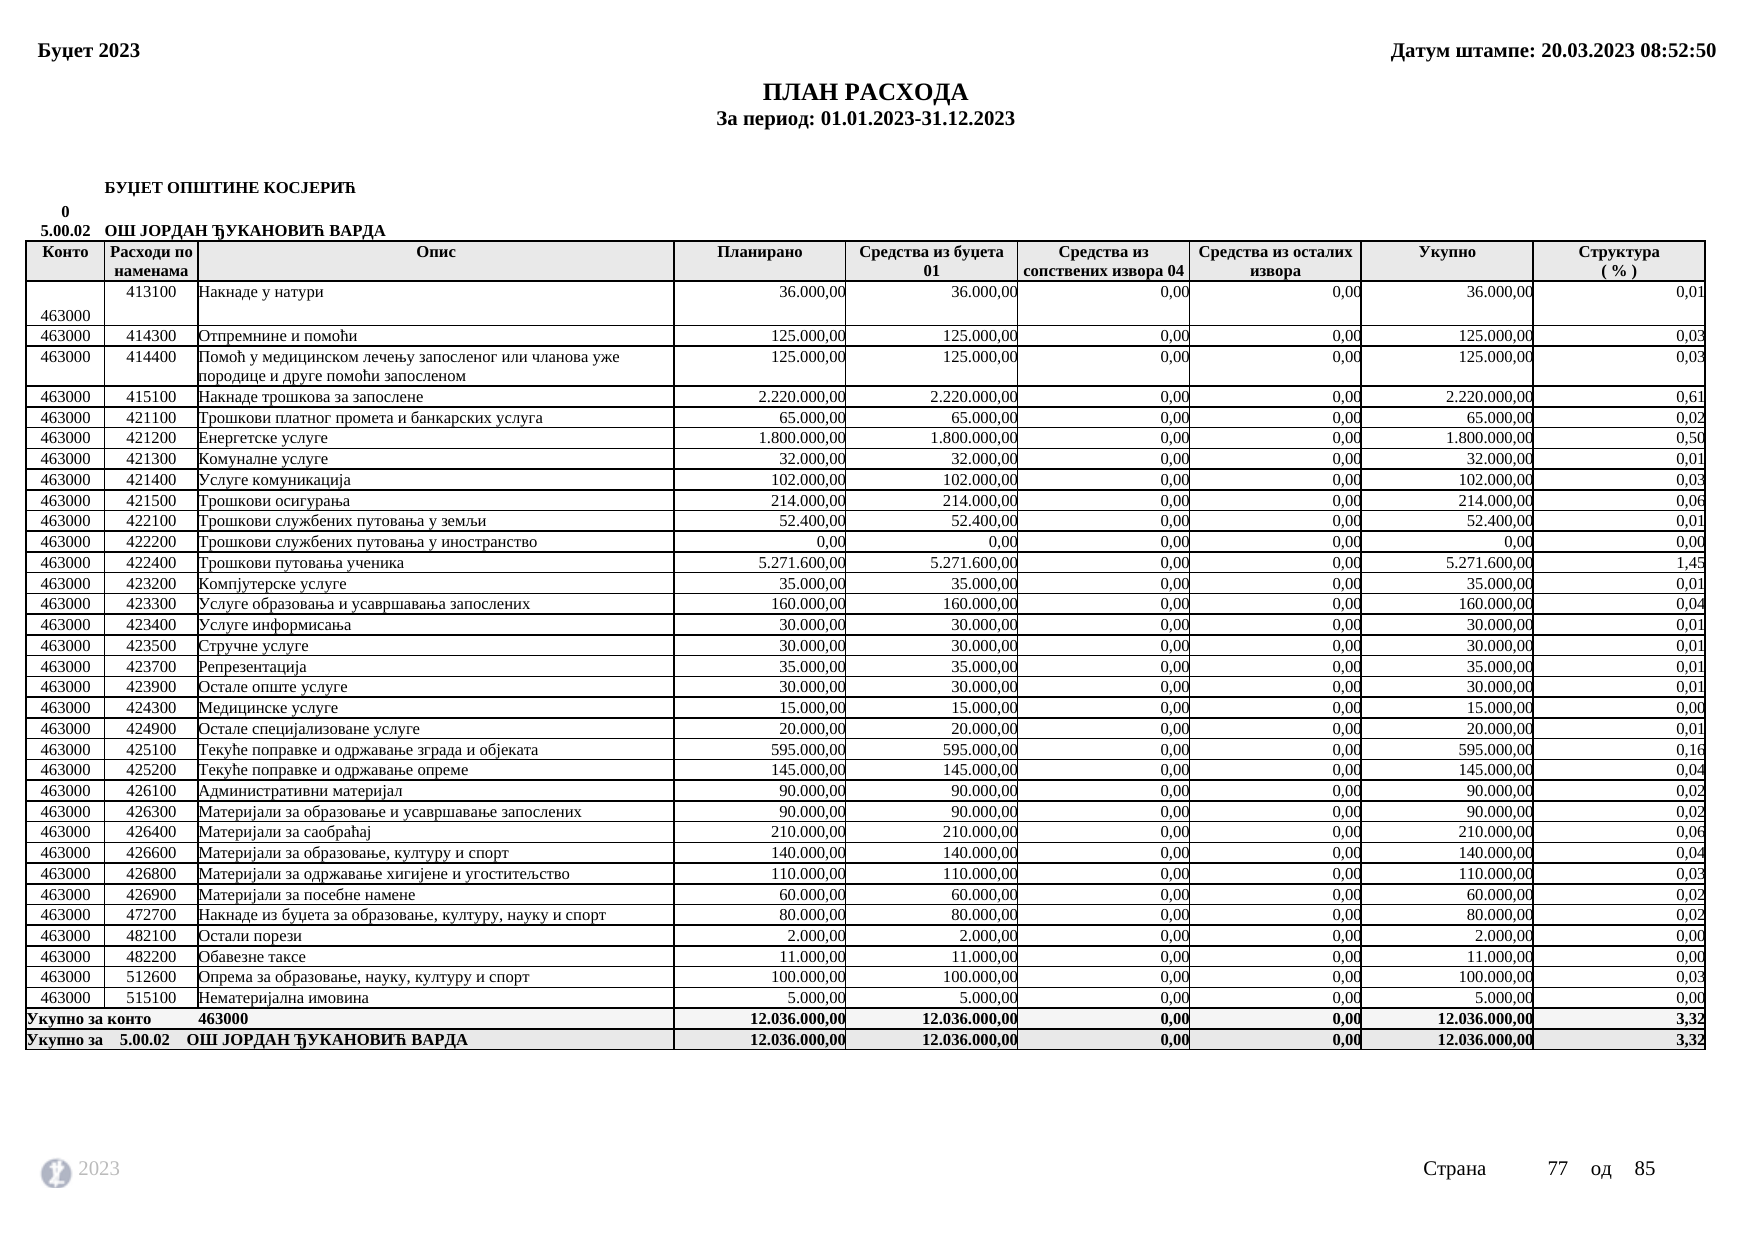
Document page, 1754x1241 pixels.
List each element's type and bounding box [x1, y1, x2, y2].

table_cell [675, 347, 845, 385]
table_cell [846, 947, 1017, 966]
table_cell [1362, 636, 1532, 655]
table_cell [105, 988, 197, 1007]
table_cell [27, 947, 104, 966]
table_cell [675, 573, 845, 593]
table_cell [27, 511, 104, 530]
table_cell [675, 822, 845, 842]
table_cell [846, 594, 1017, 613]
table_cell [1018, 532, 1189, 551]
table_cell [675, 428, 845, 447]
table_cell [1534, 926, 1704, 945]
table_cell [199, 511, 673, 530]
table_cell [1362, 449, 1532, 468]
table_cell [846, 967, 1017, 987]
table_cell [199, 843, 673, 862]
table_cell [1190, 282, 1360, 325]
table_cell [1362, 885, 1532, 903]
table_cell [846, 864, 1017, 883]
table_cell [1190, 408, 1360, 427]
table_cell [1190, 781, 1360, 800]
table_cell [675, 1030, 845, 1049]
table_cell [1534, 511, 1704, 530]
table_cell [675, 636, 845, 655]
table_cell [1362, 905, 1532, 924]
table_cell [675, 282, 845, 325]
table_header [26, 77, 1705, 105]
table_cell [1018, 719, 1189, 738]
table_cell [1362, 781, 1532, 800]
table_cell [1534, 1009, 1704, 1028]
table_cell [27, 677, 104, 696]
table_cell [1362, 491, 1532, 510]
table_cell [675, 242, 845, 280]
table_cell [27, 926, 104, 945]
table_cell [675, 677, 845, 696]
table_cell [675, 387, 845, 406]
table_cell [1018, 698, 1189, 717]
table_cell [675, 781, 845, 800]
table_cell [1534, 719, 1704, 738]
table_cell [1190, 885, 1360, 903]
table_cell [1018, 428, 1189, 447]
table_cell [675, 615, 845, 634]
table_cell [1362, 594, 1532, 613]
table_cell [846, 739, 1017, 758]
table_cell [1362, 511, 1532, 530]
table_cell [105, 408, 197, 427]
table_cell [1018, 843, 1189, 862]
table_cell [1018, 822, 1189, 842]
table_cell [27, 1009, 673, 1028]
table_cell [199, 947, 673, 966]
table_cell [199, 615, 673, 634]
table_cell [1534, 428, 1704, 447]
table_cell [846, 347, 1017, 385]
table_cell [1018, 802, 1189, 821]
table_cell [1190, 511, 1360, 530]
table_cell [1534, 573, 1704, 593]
picture [37, 1155, 75, 1188]
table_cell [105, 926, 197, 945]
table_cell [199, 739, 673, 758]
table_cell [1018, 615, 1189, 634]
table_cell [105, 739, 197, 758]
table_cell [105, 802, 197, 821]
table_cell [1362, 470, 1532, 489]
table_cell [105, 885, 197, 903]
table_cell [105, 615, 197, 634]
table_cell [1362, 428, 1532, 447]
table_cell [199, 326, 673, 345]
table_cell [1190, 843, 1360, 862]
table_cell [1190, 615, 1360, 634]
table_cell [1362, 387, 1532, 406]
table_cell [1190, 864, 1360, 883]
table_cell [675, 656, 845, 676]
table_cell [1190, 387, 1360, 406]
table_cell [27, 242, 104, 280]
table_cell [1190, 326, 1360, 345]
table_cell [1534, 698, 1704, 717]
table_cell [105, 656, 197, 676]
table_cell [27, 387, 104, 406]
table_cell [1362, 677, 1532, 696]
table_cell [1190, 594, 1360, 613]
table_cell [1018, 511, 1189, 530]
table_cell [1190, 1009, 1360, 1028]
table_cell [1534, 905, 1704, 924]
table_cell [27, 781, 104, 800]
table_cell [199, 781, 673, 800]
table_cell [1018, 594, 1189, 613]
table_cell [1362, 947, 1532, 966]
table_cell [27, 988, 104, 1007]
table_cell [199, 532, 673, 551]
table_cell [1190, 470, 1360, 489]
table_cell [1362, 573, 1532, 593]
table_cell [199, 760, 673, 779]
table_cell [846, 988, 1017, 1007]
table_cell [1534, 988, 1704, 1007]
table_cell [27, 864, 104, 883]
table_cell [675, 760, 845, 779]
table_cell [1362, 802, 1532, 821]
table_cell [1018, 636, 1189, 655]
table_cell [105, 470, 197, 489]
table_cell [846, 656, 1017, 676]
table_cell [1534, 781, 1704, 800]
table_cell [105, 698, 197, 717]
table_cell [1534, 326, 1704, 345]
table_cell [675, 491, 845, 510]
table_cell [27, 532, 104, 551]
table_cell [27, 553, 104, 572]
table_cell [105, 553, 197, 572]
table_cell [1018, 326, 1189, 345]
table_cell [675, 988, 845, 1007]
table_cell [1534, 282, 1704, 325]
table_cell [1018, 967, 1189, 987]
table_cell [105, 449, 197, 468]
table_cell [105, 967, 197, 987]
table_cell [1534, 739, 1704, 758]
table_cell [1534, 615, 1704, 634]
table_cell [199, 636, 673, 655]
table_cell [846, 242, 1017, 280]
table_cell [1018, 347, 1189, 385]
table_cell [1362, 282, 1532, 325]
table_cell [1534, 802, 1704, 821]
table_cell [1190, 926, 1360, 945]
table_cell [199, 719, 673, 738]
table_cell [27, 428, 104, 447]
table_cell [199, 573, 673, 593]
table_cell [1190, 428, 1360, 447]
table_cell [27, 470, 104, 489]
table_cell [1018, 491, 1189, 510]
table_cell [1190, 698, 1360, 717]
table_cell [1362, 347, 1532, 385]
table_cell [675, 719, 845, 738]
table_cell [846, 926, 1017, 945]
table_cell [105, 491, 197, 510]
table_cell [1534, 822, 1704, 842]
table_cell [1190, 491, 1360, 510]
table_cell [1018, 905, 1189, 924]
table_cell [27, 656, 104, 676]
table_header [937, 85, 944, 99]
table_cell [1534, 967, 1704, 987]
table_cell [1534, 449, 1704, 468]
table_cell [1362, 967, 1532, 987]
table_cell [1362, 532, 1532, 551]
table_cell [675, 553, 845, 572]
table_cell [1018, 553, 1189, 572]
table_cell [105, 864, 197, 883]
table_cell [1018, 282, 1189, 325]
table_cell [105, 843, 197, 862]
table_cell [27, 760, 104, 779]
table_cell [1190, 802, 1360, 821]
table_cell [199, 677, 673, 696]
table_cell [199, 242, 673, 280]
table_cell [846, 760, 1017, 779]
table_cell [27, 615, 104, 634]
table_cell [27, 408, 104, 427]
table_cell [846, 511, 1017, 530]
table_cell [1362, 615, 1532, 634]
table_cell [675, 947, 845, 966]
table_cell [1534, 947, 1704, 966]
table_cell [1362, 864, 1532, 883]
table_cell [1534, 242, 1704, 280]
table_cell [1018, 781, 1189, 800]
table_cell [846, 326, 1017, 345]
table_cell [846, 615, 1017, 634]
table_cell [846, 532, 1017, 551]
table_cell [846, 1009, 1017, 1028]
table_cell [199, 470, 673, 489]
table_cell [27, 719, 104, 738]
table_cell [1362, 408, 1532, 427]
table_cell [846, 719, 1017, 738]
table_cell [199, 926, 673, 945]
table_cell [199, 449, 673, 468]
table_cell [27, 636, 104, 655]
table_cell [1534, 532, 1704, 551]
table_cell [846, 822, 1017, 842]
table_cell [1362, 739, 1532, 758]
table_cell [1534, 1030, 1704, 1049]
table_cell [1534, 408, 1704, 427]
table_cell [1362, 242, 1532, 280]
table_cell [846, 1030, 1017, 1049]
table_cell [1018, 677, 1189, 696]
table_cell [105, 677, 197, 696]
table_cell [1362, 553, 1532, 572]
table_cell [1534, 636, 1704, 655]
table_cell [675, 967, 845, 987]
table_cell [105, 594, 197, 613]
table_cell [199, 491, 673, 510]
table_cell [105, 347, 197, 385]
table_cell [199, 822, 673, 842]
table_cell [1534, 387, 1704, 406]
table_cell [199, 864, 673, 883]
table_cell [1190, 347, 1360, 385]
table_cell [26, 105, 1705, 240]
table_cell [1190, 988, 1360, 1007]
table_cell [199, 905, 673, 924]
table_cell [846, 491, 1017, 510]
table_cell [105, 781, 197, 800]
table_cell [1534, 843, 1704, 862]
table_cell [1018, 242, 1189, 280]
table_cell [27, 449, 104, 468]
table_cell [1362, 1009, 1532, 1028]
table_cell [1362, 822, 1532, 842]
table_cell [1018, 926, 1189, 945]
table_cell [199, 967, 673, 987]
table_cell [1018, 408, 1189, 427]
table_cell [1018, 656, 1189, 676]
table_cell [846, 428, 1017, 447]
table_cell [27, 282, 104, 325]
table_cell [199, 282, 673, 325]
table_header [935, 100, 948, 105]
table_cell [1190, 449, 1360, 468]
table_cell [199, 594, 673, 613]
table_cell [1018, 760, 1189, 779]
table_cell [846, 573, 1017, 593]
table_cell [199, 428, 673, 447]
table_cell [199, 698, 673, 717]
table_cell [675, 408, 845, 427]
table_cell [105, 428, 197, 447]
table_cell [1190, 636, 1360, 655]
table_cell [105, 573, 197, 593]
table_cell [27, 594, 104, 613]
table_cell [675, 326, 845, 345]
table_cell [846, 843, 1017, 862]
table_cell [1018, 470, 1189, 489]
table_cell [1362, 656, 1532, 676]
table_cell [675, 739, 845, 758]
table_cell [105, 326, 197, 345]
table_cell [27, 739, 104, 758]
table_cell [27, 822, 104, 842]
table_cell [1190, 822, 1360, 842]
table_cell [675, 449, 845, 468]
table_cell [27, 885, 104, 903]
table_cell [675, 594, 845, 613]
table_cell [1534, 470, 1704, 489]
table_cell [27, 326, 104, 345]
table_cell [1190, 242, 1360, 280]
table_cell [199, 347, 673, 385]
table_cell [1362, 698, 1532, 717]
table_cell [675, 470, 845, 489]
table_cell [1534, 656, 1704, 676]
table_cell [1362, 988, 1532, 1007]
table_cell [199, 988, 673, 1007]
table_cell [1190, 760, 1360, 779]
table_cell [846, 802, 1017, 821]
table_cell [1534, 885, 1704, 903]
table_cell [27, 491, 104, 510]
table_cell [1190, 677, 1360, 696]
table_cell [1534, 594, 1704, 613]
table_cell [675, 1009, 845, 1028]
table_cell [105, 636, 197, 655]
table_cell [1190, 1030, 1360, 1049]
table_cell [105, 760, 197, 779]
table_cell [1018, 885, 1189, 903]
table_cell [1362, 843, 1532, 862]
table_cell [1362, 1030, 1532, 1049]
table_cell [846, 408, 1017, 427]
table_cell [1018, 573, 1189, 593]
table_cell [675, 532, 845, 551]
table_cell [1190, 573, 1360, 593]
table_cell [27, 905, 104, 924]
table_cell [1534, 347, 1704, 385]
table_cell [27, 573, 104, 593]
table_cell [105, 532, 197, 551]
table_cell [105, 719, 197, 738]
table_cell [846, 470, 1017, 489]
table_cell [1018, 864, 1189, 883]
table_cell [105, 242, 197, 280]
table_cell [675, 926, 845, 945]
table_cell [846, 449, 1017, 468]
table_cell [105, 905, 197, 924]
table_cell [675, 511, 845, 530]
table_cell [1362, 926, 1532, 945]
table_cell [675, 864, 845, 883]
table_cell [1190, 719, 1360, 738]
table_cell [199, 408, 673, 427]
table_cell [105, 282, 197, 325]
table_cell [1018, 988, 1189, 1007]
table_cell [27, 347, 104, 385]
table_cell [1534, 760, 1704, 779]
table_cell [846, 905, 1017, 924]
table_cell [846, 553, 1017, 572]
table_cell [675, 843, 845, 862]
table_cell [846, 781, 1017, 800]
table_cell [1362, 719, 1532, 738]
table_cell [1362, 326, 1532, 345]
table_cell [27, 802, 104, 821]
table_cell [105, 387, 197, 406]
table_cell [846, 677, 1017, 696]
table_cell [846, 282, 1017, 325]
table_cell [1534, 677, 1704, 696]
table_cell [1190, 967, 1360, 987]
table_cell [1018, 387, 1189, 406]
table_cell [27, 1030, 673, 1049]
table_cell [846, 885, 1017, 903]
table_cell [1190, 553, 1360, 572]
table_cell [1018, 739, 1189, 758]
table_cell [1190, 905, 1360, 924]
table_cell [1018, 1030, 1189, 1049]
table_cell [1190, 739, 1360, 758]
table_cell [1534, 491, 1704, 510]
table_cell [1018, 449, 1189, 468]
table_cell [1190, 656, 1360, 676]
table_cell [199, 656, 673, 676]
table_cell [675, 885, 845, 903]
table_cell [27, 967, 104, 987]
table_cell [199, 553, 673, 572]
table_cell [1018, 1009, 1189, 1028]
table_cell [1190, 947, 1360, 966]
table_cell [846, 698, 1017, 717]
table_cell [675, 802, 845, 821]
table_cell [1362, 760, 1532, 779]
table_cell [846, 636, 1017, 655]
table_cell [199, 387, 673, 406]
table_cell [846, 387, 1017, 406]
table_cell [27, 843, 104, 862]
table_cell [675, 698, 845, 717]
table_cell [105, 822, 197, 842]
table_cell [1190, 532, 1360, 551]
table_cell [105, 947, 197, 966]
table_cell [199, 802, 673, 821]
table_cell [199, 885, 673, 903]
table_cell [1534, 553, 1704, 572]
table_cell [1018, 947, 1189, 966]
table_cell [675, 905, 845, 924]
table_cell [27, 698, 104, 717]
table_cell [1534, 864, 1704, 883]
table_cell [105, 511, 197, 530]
